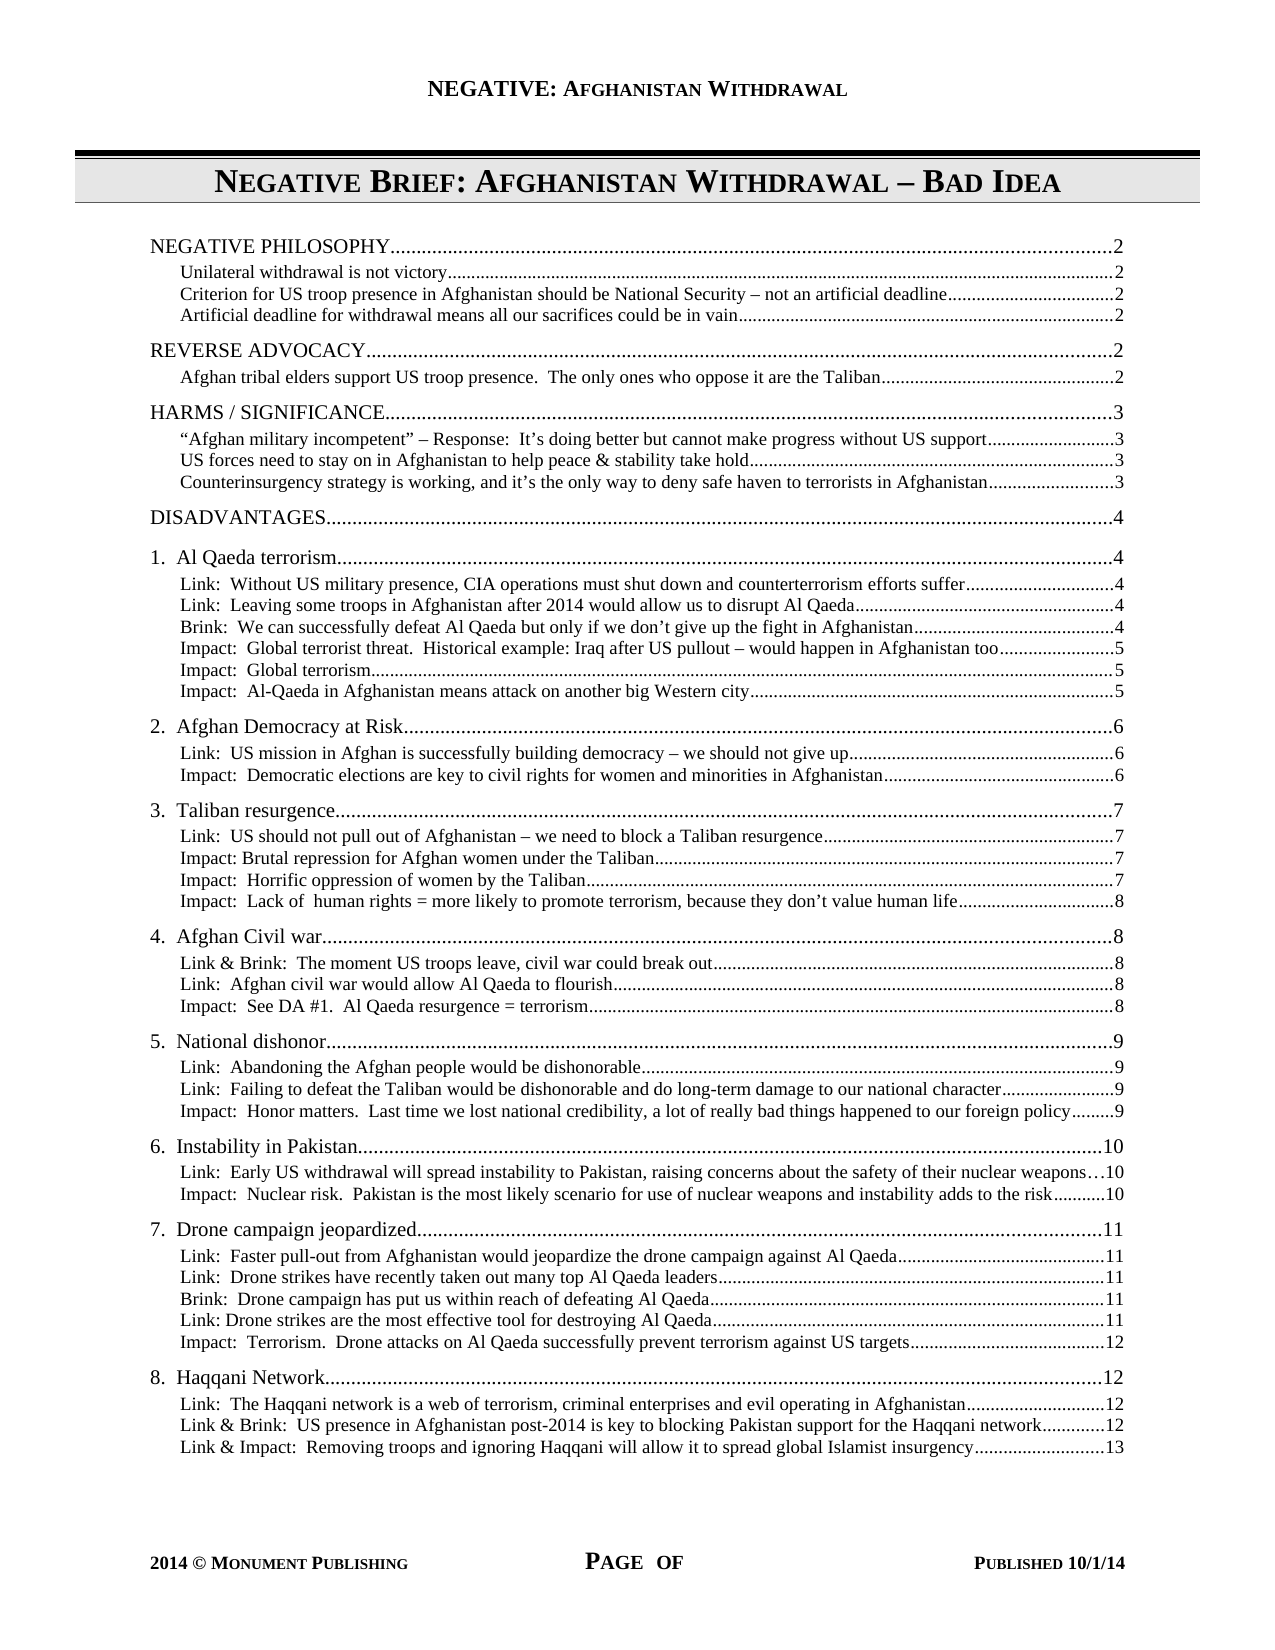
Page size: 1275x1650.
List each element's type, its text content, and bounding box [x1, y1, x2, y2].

text 2. Afghan Democracy at Risk 6 [150, 714, 1125, 738]
text 7. Drone campaign jeopardized 11 [150, 1217, 1125, 1241]
text Link & Brink: The moment US troops leave, civil war could break out 8 [180, 952, 1125, 973]
text Link: Drone strikes are the most effective tool for destroying Al Qaeda 11 [180, 1309, 1125, 1331]
text US forces need to stay on in Afghanistan to help peace & stability take hold 3 [180, 449, 1125, 471]
title Negative Brief: Afghanistan Withdrawal – Bad Idea [75, 159, 1200, 202]
text Impact: Al-Qaeda in Afghanistan means attack on another big Western city 5 [180, 680, 1125, 702]
text 1. Al Qaeda terrorism. 4 [150, 545, 1125, 569]
text NEGATIVE PHILOSOPHY 2 [150, 234, 1125, 258]
text Link & Impact: Removing troops and ignoring Haqqani will allow it to spread global Islamist insurgency 13 [180, 1436, 1125, 1457]
text Unilateral withdrawal is not victory 2 [180, 261, 1125, 283]
text Brink: Drone campaign has put us within reach of defeating Al Qaeda 11 [180, 1288, 1125, 1309]
text Impact: Terrorism. Drone attacks on Al Qaeda successfully prevent terrorism against US targets 12 [180, 1331, 1125, 1352]
text “Afghan military incompetent” – Response: It’s doing better but cannot make progress without US support 3 [180, 428, 1125, 449]
text Link: Abandoning the Afghan people would be dishonorable 9 [180, 1056, 1125, 1078]
text Counterinsurgency strategy is working, and it’s the only way to deny safe haven to terrorists in Afghanistan 3 [180, 471, 1125, 492]
text Link: Drone strikes have recently taken out many top Al Qaeda leaders 11 [180, 1266, 1125, 1288]
text DISADVANTAGES 4 [150, 505, 1125, 529]
text Link & Brink: US presence in Afghanistan post-2014 is key to blocking Pakistan support for the Haqqani network 12 [180, 1414, 1125, 1436]
text Afghan tribal elders support US troop presence. The only ones who oppose it are the Taliban 2 [180, 366, 1125, 388]
text Link: Afghan civil war would allow Al Qaeda to flourish 8 [180, 973, 1125, 995]
text Link: Failing to defeat the Taliban would be dishonorable and do long-term damage to our national character 9 [180, 1078, 1125, 1099]
text 4. Afghan Civil war 8 [150, 924, 1125, 948]
text Criterion for US troop presence in Afghanistan should be National Security – not an artificial deadline 2 [180, 283, 1125, 304]
text Brink: We can successfully defeat Al Qaeda but only if we don’t give up the fight in Afghanistan 4 [180, 616, 1125, 637]
text Impact: See DA #1. Al Qaeda resurgence = terrorism 8 [180, 995, 1125, 1016]
text 3. Taliban resurgence 7 [150, 798, 1125, 822]
text Link: Leaving some troops in Afghanistan after 2014 would allow us to disrupt Al Qaeda 4 [180, 594, 1125, 616]
text Impact: Global terrorist threat. Historical example: Iraq after US pullout – would happen in Afghanistan too 5 [180, 637, 1125, 659]
text Impact: Global terrorism 5 [180, 659, 1125, 680]
text Artificial deadline for withdrawal means all our sacrifices could be in vain 2 [180, 304, 1125, 326]
text Impact: Brutal repression for Afghan women under the Taliban 7 [180, 847, 1125, 868]
text Impact: Horrific oppression of women by the Taliban 7 [180, 868, 1125, 890]
text Link: The Haqqani network is a web of terrorism, criminal enterprises and evil operating in Afghanistan 12 [180, 1392, 1125, 1414]
text REVERSE ADVOCACY 2 [150, 338, 1125, 362]
text 6. Instability in Pakistan 10 [150, 1134, 1125, 1158]
text Link: Early US withdrawal will spread instability to Pakistan, raising concerns about the safety of their nuclear weapons 10 [180, 1161, 1125, 1183]
text HARMS / SIGNIFICANCE 3 [150, 400, 1125, 424]
text Link: Faster pull-out from Afghanistan would jeopardize the drone campaign against Al Qaeda 11 [180, 1244, 1125, 1266]
text Impact: Democratic elections are key to civil rights for women and minorities in Afghanistan 6 [180, 764, 1125, 785]
text Impact: Lack of human rights = more likely to promote terrorism, because they don’t value human life 8 [180, 890, 1125, 912]
text 8. Haqqani Network 12 [150, 1365, 1125, 1389]
text Link: US should not pull out of Afghanistan – we need to block a Taliban resurgence 7 [180, 825, 1125, 847]
text Impact: Honor matters. Last time we lost national credibility, a lot of really bad things happened to our foreign policy 9 [180, 1099, 1125, 1121]
text 5. National dishonor 9 [150, 1029, 1125, 1053]
text Impact: Nuclear risk. Pakistan is the most likely scenario for use of nuclear weapons and instability adds to the risk 10 [180, 1183, 1125, 1204]
text Link: US mission in Afghan is successfully building democracy – we should not give up 6 [180, 742, 1125, 764]
text Link: Without US military presence, CIA operations must shut down and counterterrorism efforts suffer 4 [180, 573, 1125, 594]
